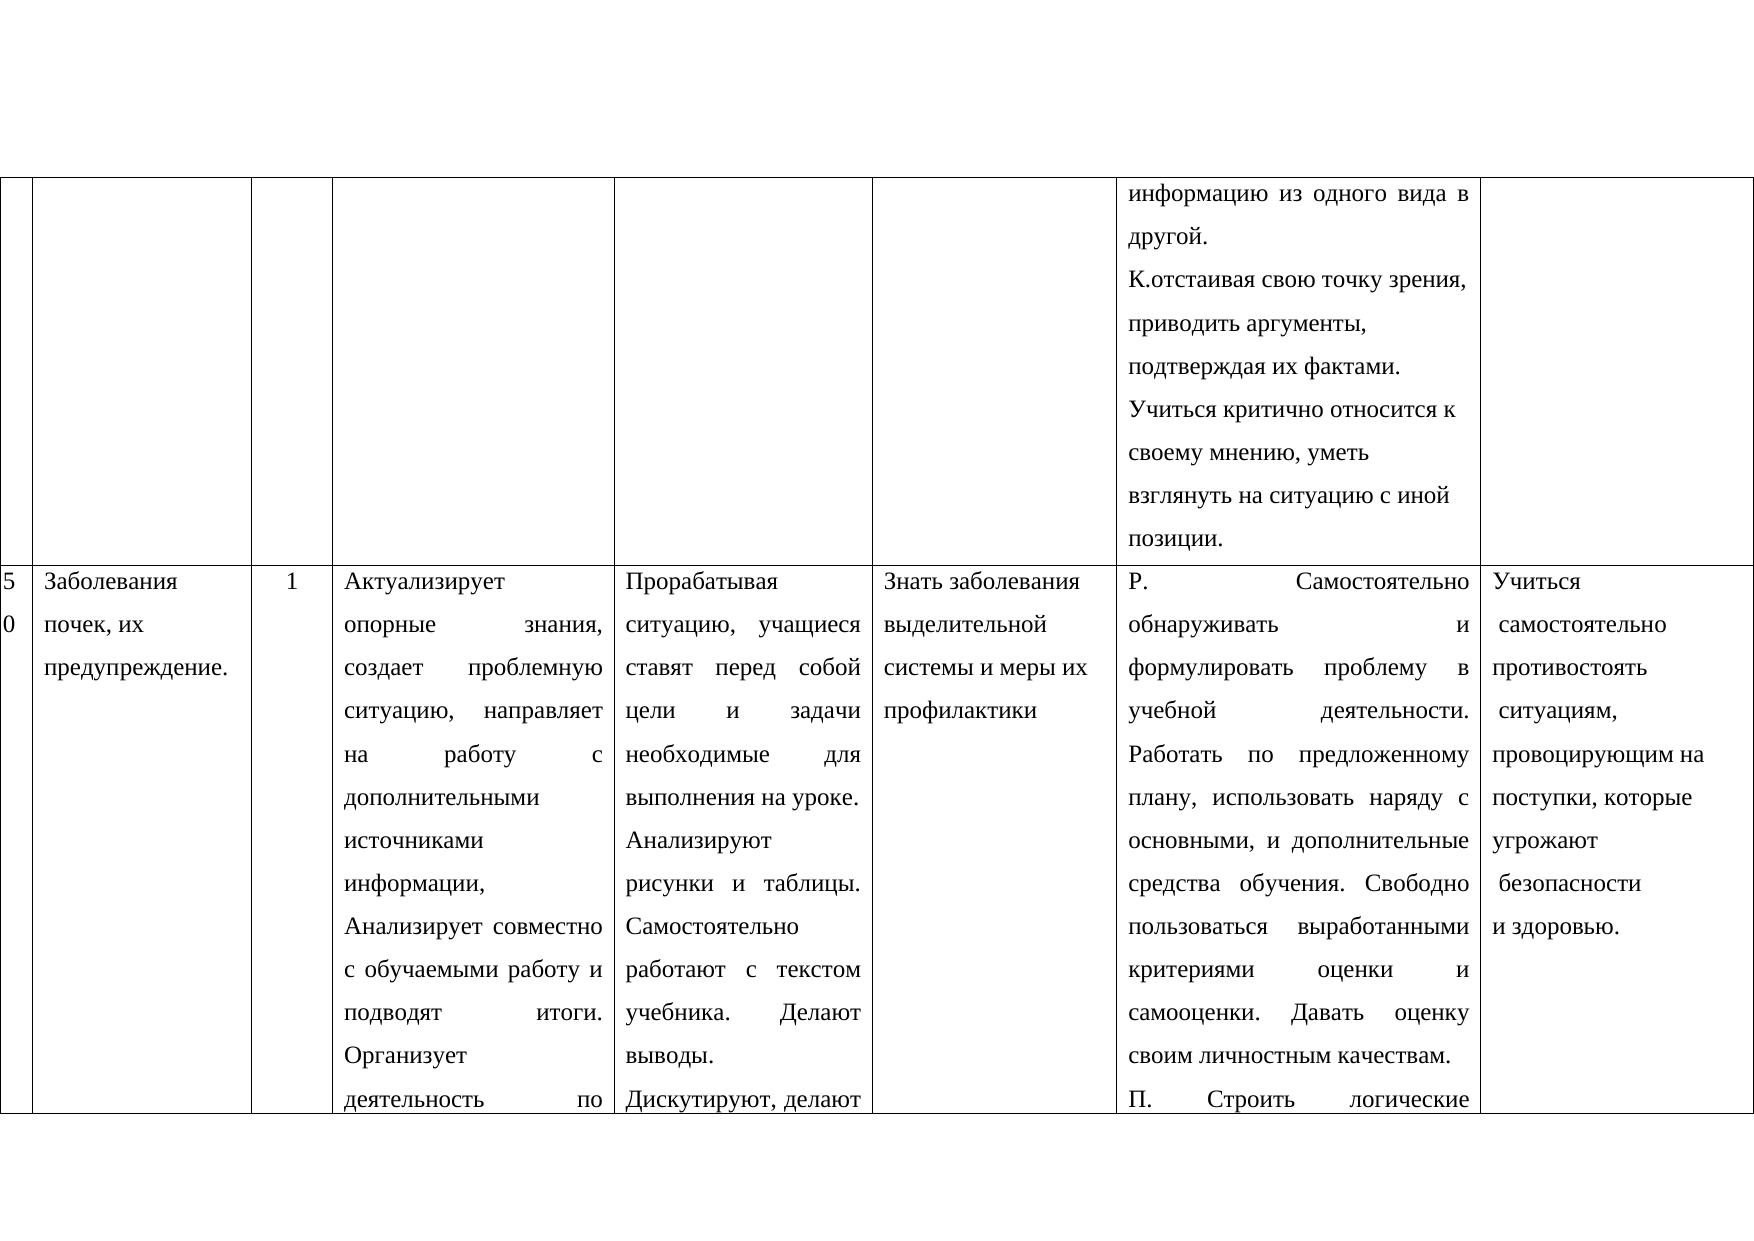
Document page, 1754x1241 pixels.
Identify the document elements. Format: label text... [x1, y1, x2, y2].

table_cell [615, 566, 872, 1112]
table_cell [1117, 566, 1480, 1112]
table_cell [333, 566, 614, 1112]
table_cell 1 [252, 566, 332, 1112]
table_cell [1481, 178, 1753, 565]
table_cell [33, 566, 251, 1112]
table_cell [1481, 566, 1753, 1112]
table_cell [615, 178, 872, 565]
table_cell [1117, 178, 1480, 565]
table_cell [333, 178, 614, 565]
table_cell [873, 566, 1116, 1112]
table_cell 50 [1, 566, 32, 1112]
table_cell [33, 178, 251, 565]
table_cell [873, 178, 1116, 565]
table_cell 1 [252, 178, 332, 565]
table_cell [1, 178, 32, 565]
